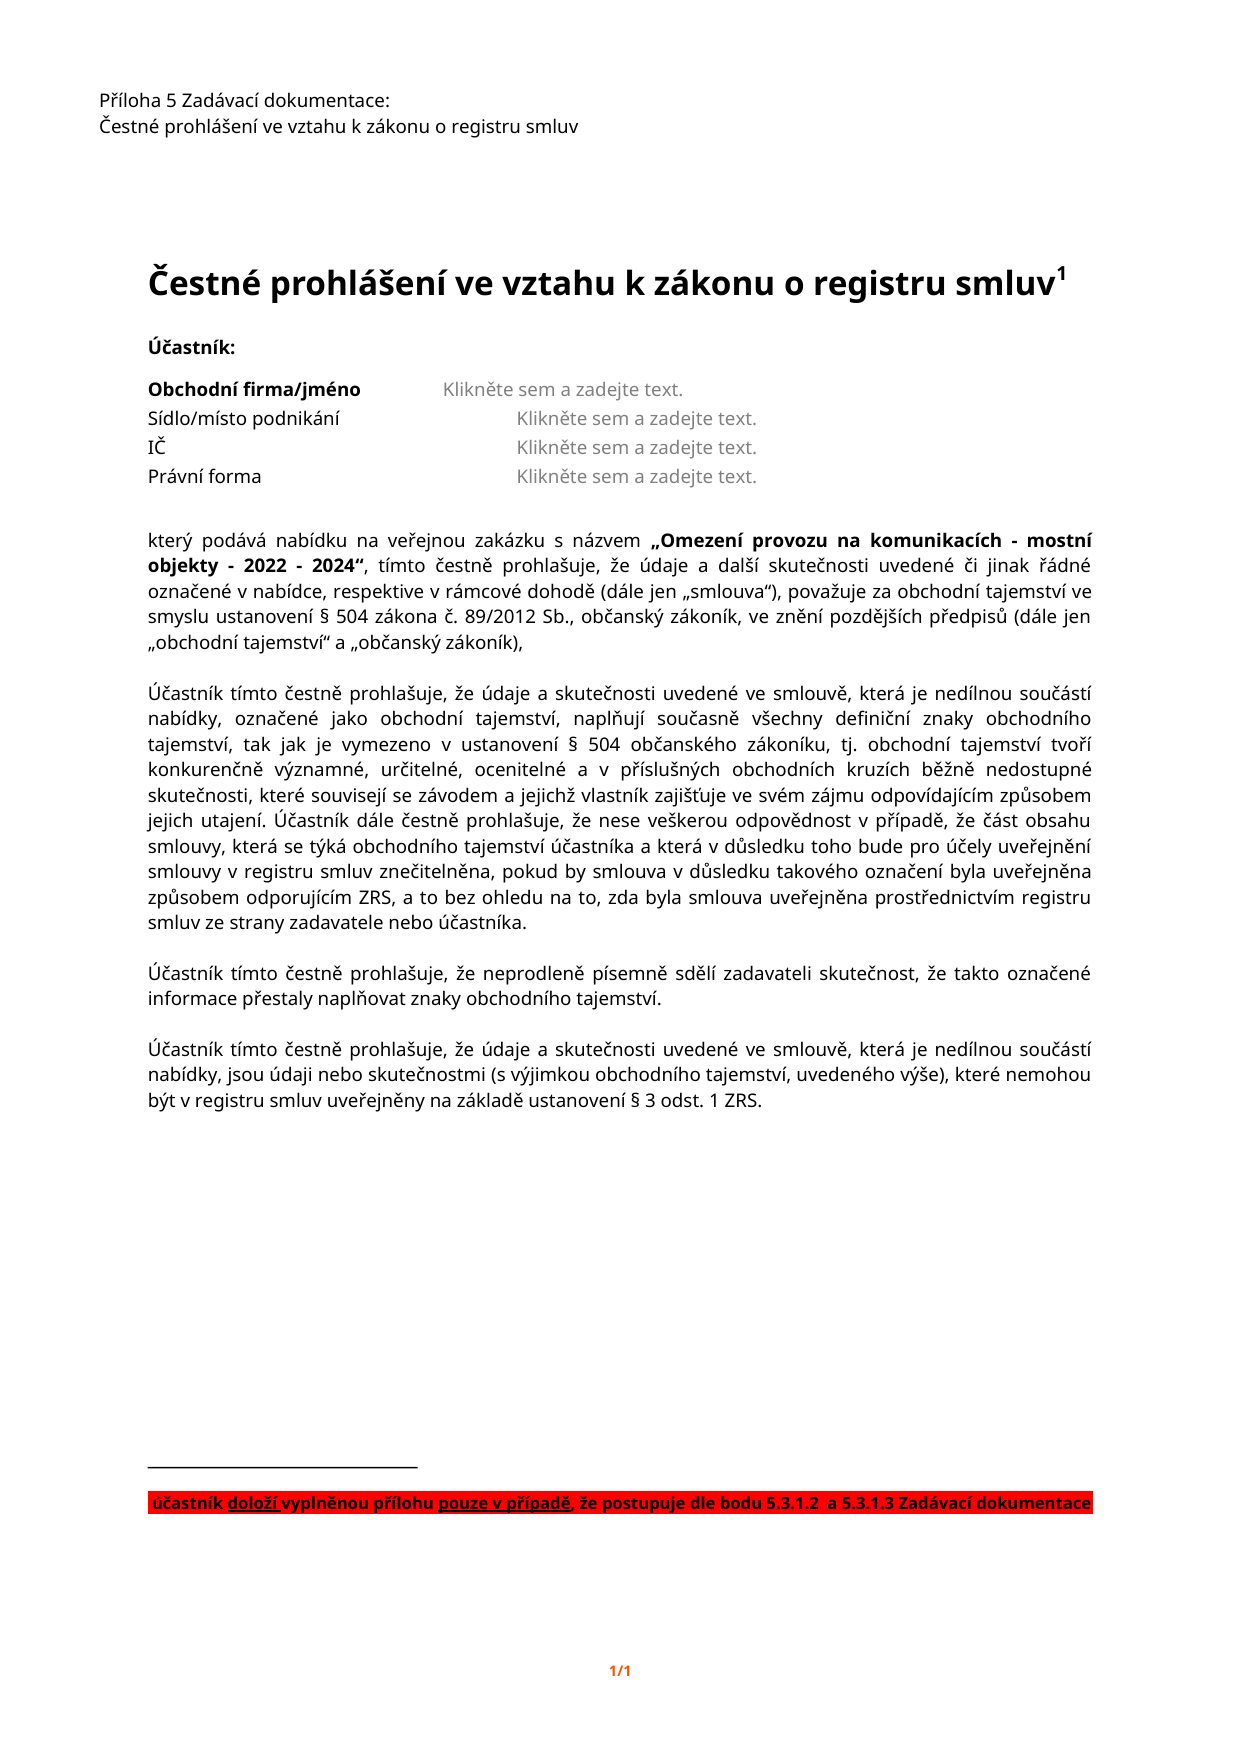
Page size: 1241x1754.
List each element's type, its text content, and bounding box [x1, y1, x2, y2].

text Účastník tímto čestně prohlašuje, že neprodleně písemně sdělí zadavateli skutečnost, že takto označené informace přestaly naplňovat znaky obchodního tajemství. [148, 960, 1093, 1011]
text Účastník tímto čestně prohlašuje, že údaje a skutečnosti uvedené ve smlouvě, která je nedílnou součástí nabídky, označené jako obchodní tajemství, naplňují současně všechny definiční znaky obchodního tajemství, tak jak je vymezeno v ustanovení § 504 občanského zákoníku, tj. obchodní tajemství tvoří konkurenčně významné, určitelné, ocenitelné a v příslušných obchodních kruzích běžně nedostupné skutečnosti, které souvisejí se závodem a jejichž vlastník zajišťuje ve svém zájmu odpovídajícím způsobem jejich utajení. Účastník dále čestně prohlašuje, že nese veškerou odpovědnost v případě, že část obsahu smlouvy, která se týká obchodního tajemství účastníka a která v důsledku toho bude pro účely uveřejnění smlouvy v registru smluv znečitelněna, pokud by smlouva v důsledku takového označení byla uveřejněna způsobem odporujícím ZRS, a to bez ohledu na to, zda byla smlouva uveřejněna prostřednictvím registru smluv ze strany zadavatele nebo účastníka. [148, 680, 1093, 935]
text účastník doloží vyplněnou přílohu pouze v případě, že postupuje dle bodu 5.3.1.2 a 5.3.1.3 Zadávací dokumentace [148, 1491, 1093, 1514]
text IČ [148, 431, 1093, 460]
text Obchodní firma/jméno [148, 373, 1093, 402]
text Právní forma [148, 460, 1093, 489]
title Čestné prohlášení ve vztahu k zákonu o registru smluv1 [148, 259, 1093, 305]
text Sídlo/místo podnikání [148, 402, 1093, 431]
text který podává nabídku na veřejnou zakázku s názvem „Omezení provozu na komunikacích - mostní objekty - 2022 - 2024“, tímto čestně prohlašuje, že údaje a další skutečnosti uvedené či jinak řádné označené v nabídce, respektive v rámcové dohodě (dále jen „smlouva“), považuje za obchodní tajemství ve smyslu ustanovení § 504 zákona č. 89/2012 Sb., občanský zákoník, ve znění pozdějších předpisů (dále jen „obchodní tajemství“ a „občanský zákoník), [148, 527, 1093, 655]
text Účastník: [148, 330, 1093, 361]
text Účastník tímto čestně prohlašuje, že údaje a skutečnosti uvedené ve smlouvě, která je nedílnou součástí nabídky, jsou údaji nebo skutečnostmi (s výjimkou obchodního tajemství, uvedeného výše), které nemohou být v registru smluv uveřejněny na základě ustanovení § 3 odst. 1 ZRS. [148, 1036, 1093, 1113]
